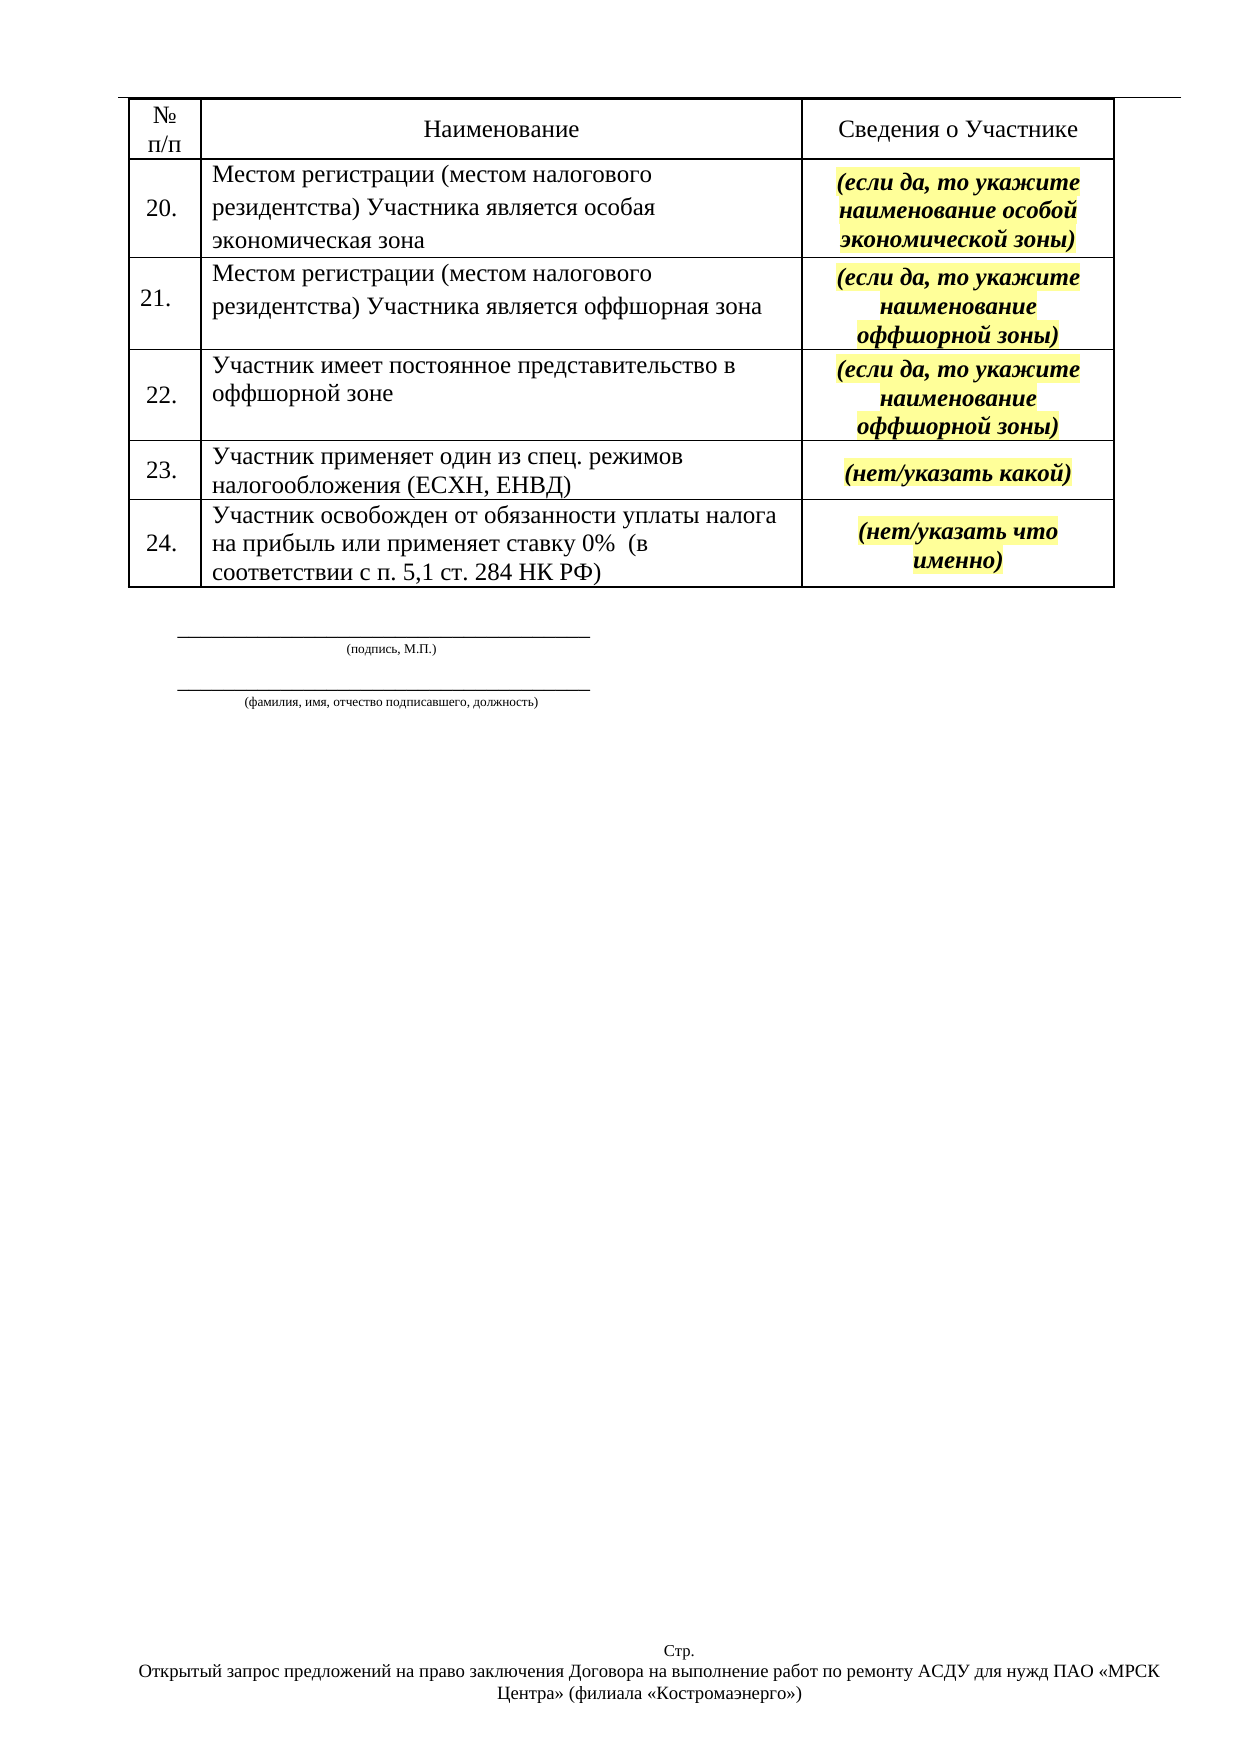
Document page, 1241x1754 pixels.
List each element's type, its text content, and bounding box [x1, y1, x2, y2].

table_cell Местом регистрации (местом налогового резидентства) Участника является особая экономическая зона [202, 160, 801, 257]
text ____________________________________ [118, 667, 605, 693]
table_cell (если да, то укажите наименование оффшорной зоны) [803, 350, 1113, 440]
table_cell [130, 350, 200, 440]
table_header Сведения о Участнике [803, 100, 1113, 158]
text (фамилия, имя, отчество подписавшего, должность) [118, 693, 605, 720]
table_cell Участник освобожден от обязанности уплаты налога на прибыль или применяет ставку 0% (в соответствии с п. 5,1 ст. 284 НК РФ) [202, 500, 801, 586]
table_header Наименование [202, 100, 801, 158]
table_cell (нет/указать что именно) [803, 500, 1113, 586]
text ____________________________________ [118, 614, 605, 641]
table_cell (если да, то укажите наименование оффшорной зоны) [803, 258, 1113, 349]
table_cell [130, 258, 200, 349]
table_cell Участник применяет один из спец. режимов налогообложения (ЕСХН, ЕНВД) [202, 441, 801, 499]
table_cell Местом регистрации (местом налогового резидентства) Участника является оффшорная зона [202, 258, 801, 349]
table_cell (если да, то укажите наименование особой экономической зоны) [803, 160, 1113, 257]
table_header № п/п [130, 100, 200, 158]
table_cell [130, 500, 200, 586]
table_cell [130, 441, 200, 499]
table_cell (нет/указать какой) [803, 441, 1113, 499]
table_cell Участник имеет постоянное представительство в оффшорной зоне [202, 350, 801, 440]
text (подпись, М.П.) [118, 641, 605, 667]
table_cell [130, 160, 200, 257]
